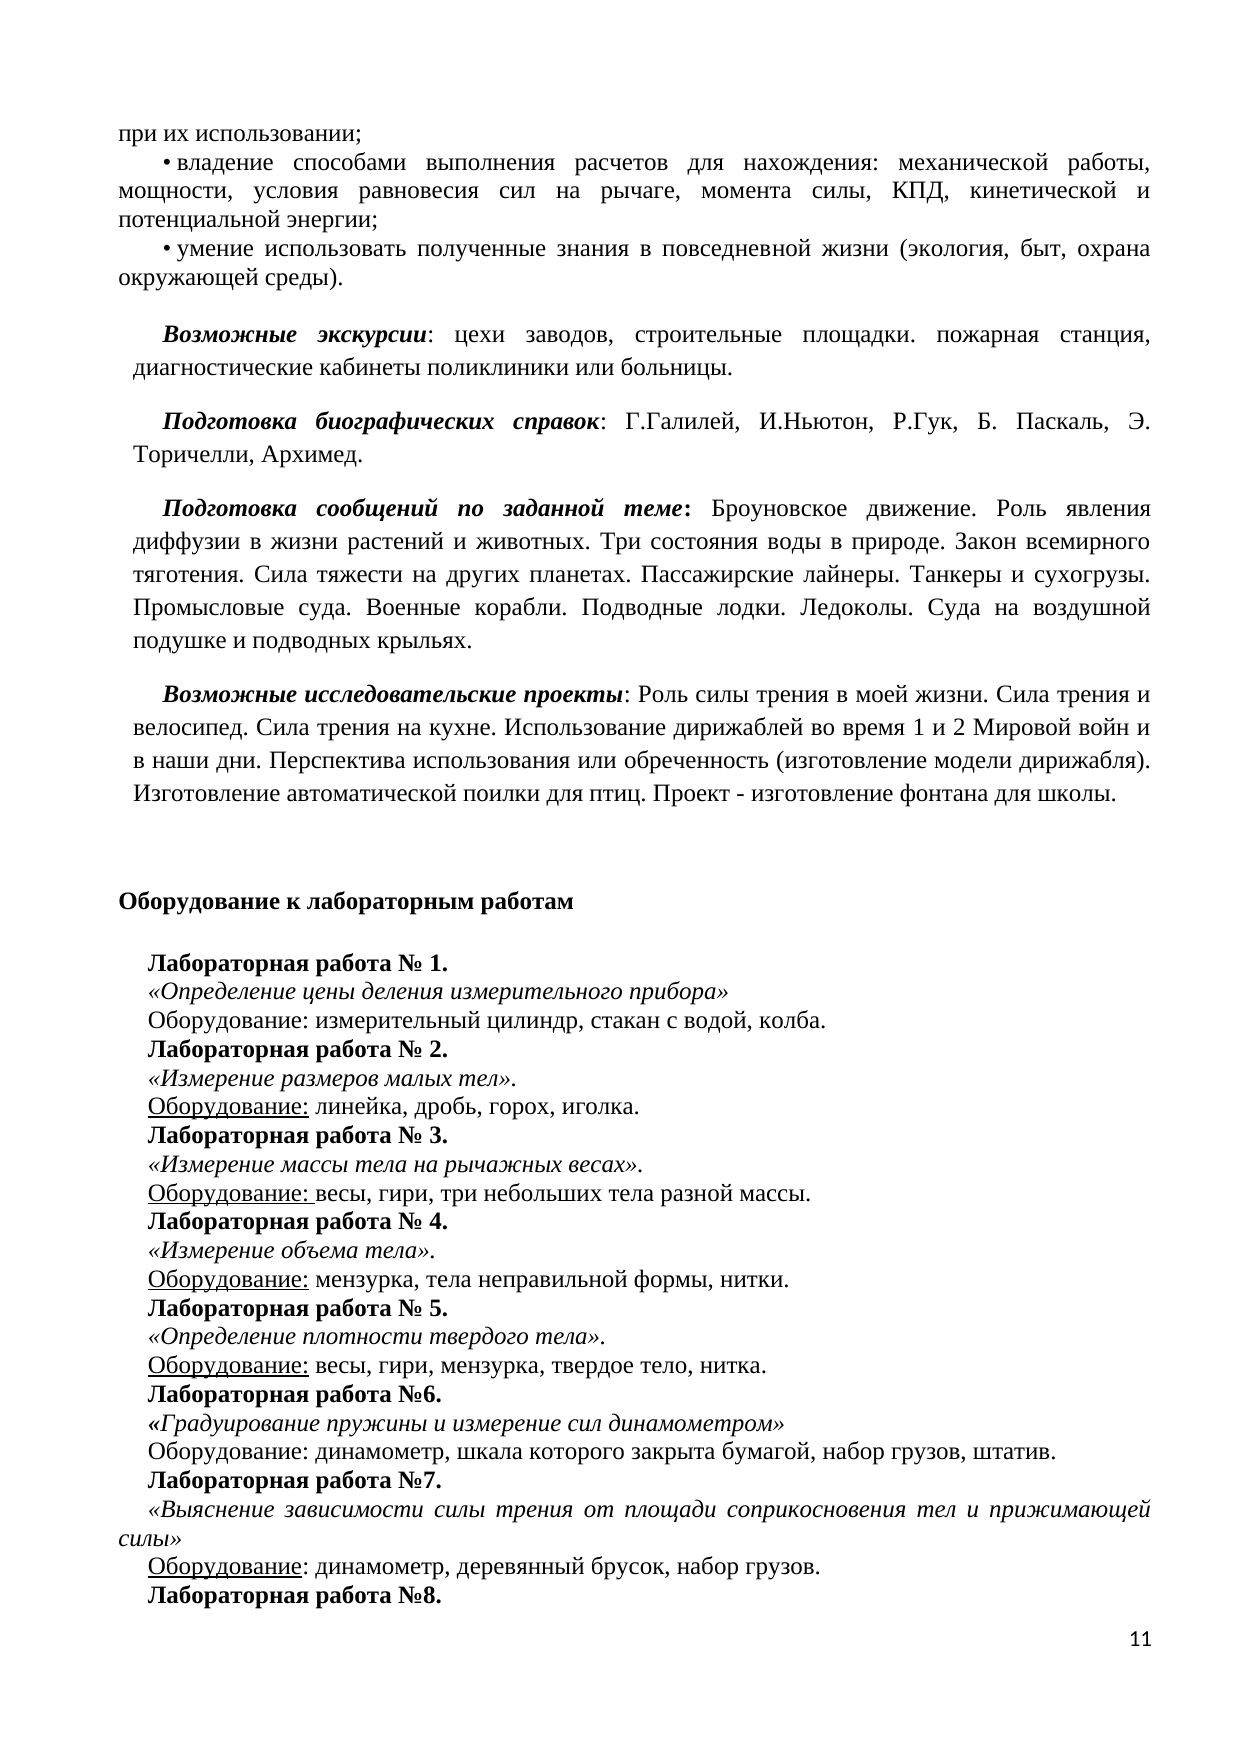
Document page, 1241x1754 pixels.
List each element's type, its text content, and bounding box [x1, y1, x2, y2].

text Лабораторная работа № 2. [118, 1034, 1152, 1063]
list владение способами выполнения расчетов для нахождения: механической работы, мощности, условия равновесия сил на рычаге, момента силы, КПД, кинетической и потенциальной энергии; [118, 147, 1151, 233]
text Лабораторная работа №8. [118, 1580, 1152, 1609]
text Оборудование: мензурка, тела неправильной формы, нитки. [118, 1264, 1152, 1293]
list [118, 118, 1151, 147]
text Оборудование: динамометр, шкала которого закрыта бумагой, набор грузов, штатив. [118, 1436, 1152, 1465]
text Оборудование: весы, гири, мензурка, твердое тело, нитка. [118, 1350, 1152, 1379]
text Лабораторная работа № 1. [118, 948, 1152, 976]
text Лабораторная работа №6. [118, 1379, 1152, 1408]
text Возможные исследовательские проекты: Роль силы трения в моей жизни. Сила трения и велосипед. Сила трения на кухне. Использование дирижаблей во время 1 и 2 Мировой войн и в наши дни. Перспектива использования или обреченность (изготовление модели дирижабля). Изготовление автоматической поилки для птиц. Проект - изготовление фонтана для школы. [133, 679, 1152, 807]
text «Измерение размеров малых тел». [118, 1063, 1152, 1091]
text Оборудование к лабораторным работам [118, 886, 1152, 914]
text Оборудование: линейка, дробь, горох, иголка. [118, 1091, 1152, 1120]
text Лабораторная работа № 4. [118, 1206, 1152, 1235]
text Возможные экскурсии: цехи заводов, строительные площадки. пожарная станция, диагностические кабинеты поликлиники или больницы. [133, 319, 1152, 381]
text «Определение плотности твердого тела». [118, 1321, 1152, 1350]
text Лабораторная работа №7. [118, 1465, 1152, 1494]
text Оборудование: весы, гири, три небольших тела разной массы. [118, 1178, 1152, 1206]
text «Выяснение зависимости силы трения от площади соприкосновения тел и прижимающей силы» [118, 1494, 1152, 1551]
text Лабораторная работа № 5. [118, 1293, 1152, 1321]
text Подготовка биографических справок: Г.Галилей, И.Ньютон, Р.Гук, Б. Паскаль, Э. Торичелли, Архимед. [133, 406, 1152, 468]
text Подготовка сообщений по заданной теме: Броуновское движение. Роль явления диффузии в жизни растений и животных. Три состояния воды в природе. Закон всемирного тяготения. Сила тяжести на других планетах. Пассажирские лайнеры. Танкеры и сухогрузы. Промысловые суда. Военные корабли. Подводные лодки. Ледоколы. Суда на воздушной подушке и подводных крыльях. [133, 493, 1152, 654]
text Лабораторная работа № 3. [118, 1120, 1152, 1149]
text Оборудование: динамометр, деревянный брусок, набор грузов. [118, 1551, 1152, 1580]
text «Градуирование пружины и измерение сил динамометром» [118, 1408, 1152, 1436]
text «Измерение массы тела на рычажных весах». [118, 1149, 1152, 1178]
text «Определение цены деления измерительного прибора» [118, 976, 1152, 1005]
list умение использовать полученные знания в повседневной жизни (экология, быт, охрана окружающей среды). [118, 233, 1151, 291]
text Оборудование: измерительный цилиндр, стакан с водой, колба. [118, 1005, 1152, 1034]
text «Измерение объема тела». [118, 1235, 1152, 1264]
